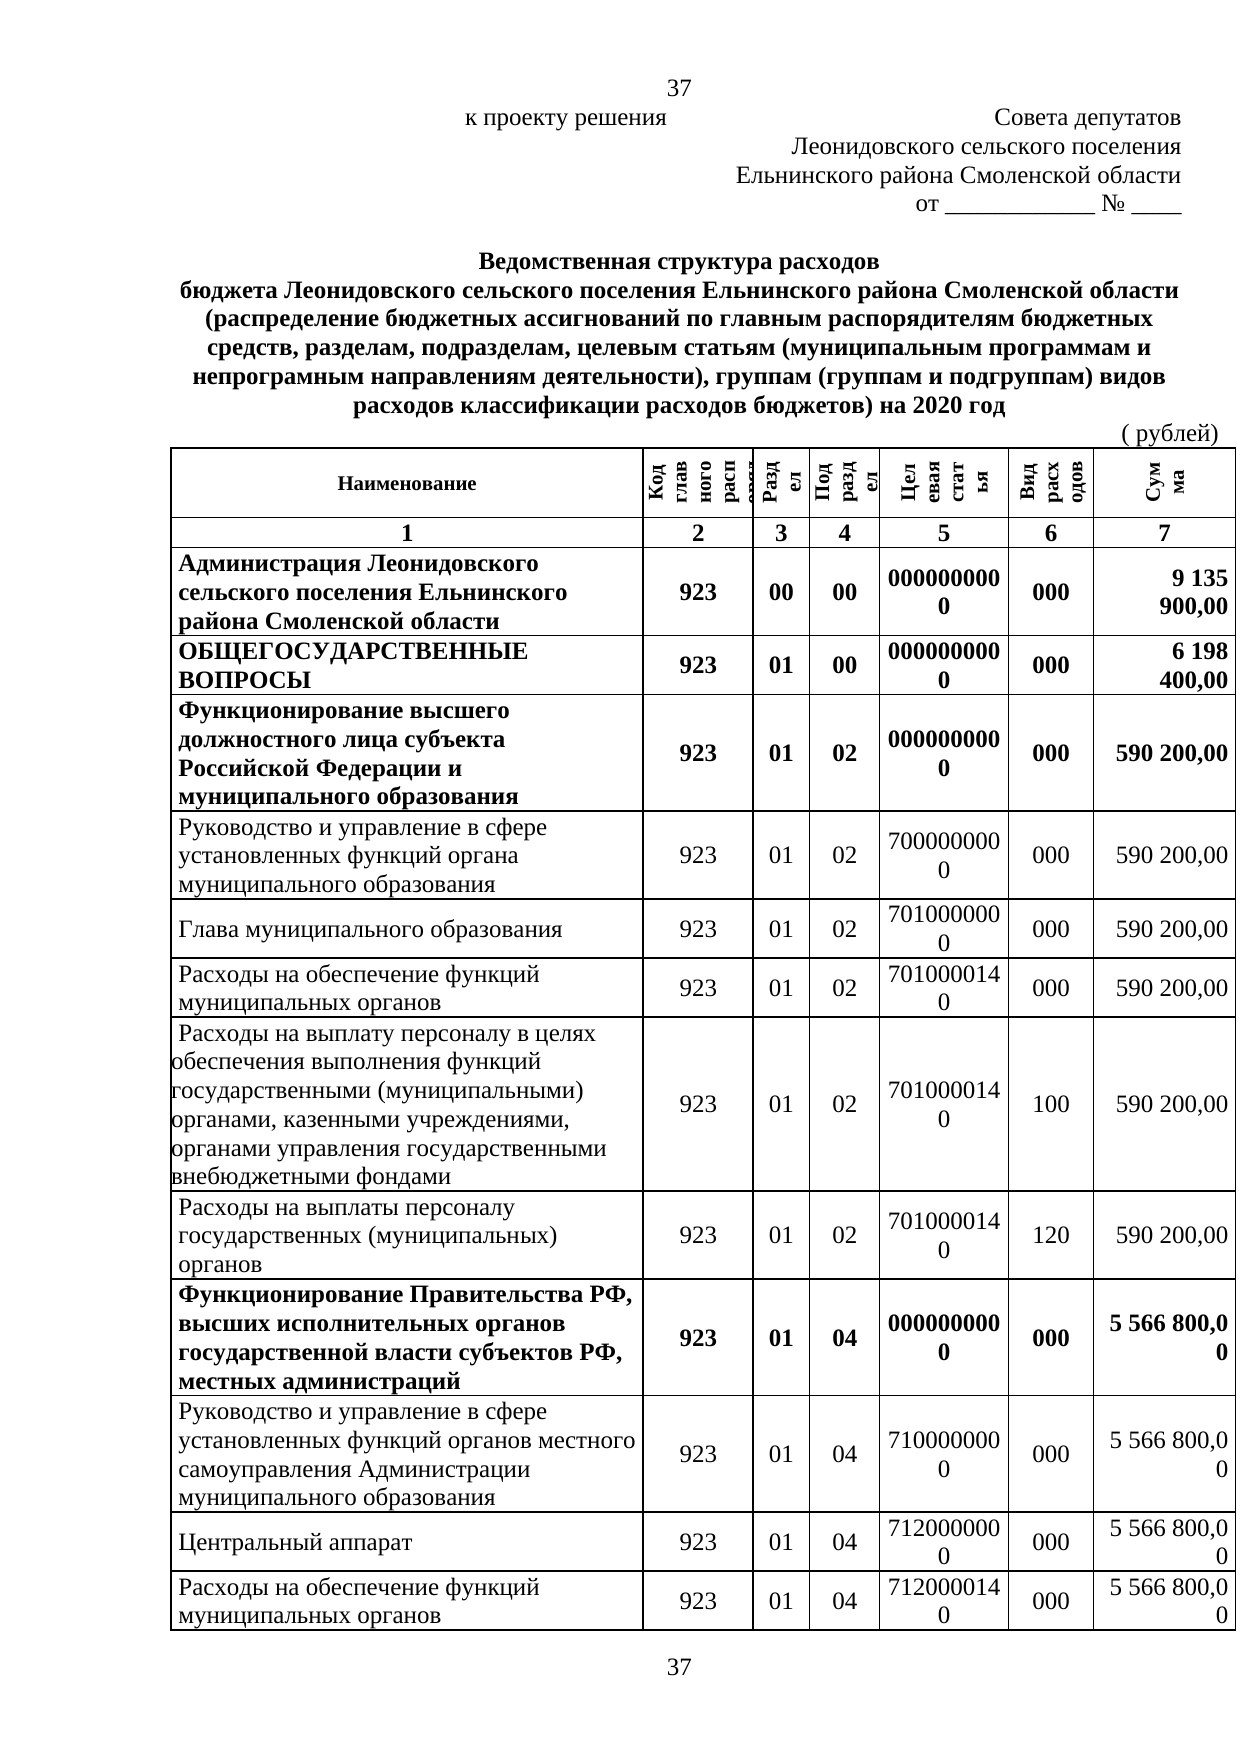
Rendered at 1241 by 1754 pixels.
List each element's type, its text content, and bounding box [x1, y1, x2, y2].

table_cell 02 [810, 695, 879, 810]
table_cell 04 [810, 1396, 879, 1511]
table_cell 5 566 800,00 [1094, 1513, 1235, 1570]
table_cell 100 [1009, 1018, 1093, 1190]
table_cell 00 [754, 548, 809, 634]
table_cell Руководство и управление в сфере установленных функций органов местного самоуправления Администрации муниципального образования [172, 1396, 642, 1511]
table_cell Руководство и управление в сфере установленных функций органа муниципального образования [172, 812, 642, 898]
table_cell 01 [754, 959, 809, 1016]
table_cell 0000000000 [880, 695, 1008, 810]
table_cell 923 [644, 812, 752, 898]
table_cell 000 [1009, 636, 1093, 694]
table_cell 5 566 800,00 [1094, 1396, 1235, 1511]
table_cell 04 [810, 1572, 879, 1629]
table_cell Расходы на выплату персоналу в целях обеспечения выполнения функций государственными (муниципальными) органами, казенными учреждениями, органами управления государственными внебюджетными фондами [172, 1018, 642, 1190]
table_cell 9 135 900,00 [1094, 548, 1235, 634]
table_cell 923 [644, 959, 752, 1016]
table_cell 00 [810, 636, 879, 694]
table_cell 6 [1009, 518, 1093, 547]
table_cell Центральный аппарат [172, 1513, 642, 1570]
table_cell 01 [754, 695, 809, 810]
table_cell 590 200,00 [1094, 1018, 1235, 1190]
table_header Код главного распорядителя средств [644, 449, 752, 516]
table_cell 000 [1009, 1572, 1093, 1629]
table_cell 7010000000 [880, 900, 1008, 957]
table_header Вид расходов [1009, 449, 1093, 516]
text Ельнинского района Смоленской области [177, 160, 1181, 188]
table_cell 01 [754, 1018, 809, 1190]
table_cell 0000000000 [880, 1280, 1008, 1394]
table_cell 01 [754, 812, 809, 898]
table_cell 000 [1009, 1396, 1093, 1511]
table_cell Администрация Леонидовского сельского поселения Ельнинского района Смоленской области [172, 548, 642, 634]
table_cell 02 [810, 812, 879, 898]
text бюджета Леонидовского сельского поселения Ельнинского района Смоленской области (распределение бюджетных ассигнований по главным распорядителям бюджетных средств, разделам, подразделам, целевым статьям (муниципальным программам и непрограмным направлениям деятельности), группам (группам и подгруппам) видов расходов классификации расходов бюджетов) на 2020 год [177, 275, 1181, 418]
table_cell 0000000000 [880, 636, 1008, 694]
table_cell 04 [810, 1513, 879, 1570]
table_cell 7000000000 [880, 812, 1008, 898]
table_cell 7120000140 [880, 1572, 1008, 1629]
table_cell 5 [880, 518, 1008, 547]
table_cell 7 [1094, 518, 1235, 547]
table_cell 7120000000 [880, 1513, 1008, 1570]
table_header Наименование [172, 449, 642, 516]
table_cell 01 [754, 1192, 809, 1278]
table_cell Расходы на обеспечение функций муниципальных органов [172, 1572, 642, 1629]
table_cell 923 [644, 1513, 752, 1570]
table_cell 01 [754, 1572, 809, 1629]
table_cell 590 200,00 [1094, 900, 1235, 957]
table_cell 2 [644, 518, 752, 547]
table_cell 923 [644, 1192, 752, 1278]
table_cell 923 [644, 1396, 752, 1511]
table_cell 7010000140 [880, 1018, 1008, 1190]
table_cell 590 200,00 [1094, 1192, 1235, 1278]
table_cell Функционирование Правительства РФ, высших исполнительных органов государственной власти субъектов РФ, местных администраций [172, 1280, 642, 1394]
table_cell 02 [810, 959, 879, 1016]
table_cell 000 [1009, 548, 1093, 634]
table_cell 000 [1009, 695, 1093, 810]
text Ведомственная структура расходов [177, 246, 1181, 275]
table_header Сумма [1094, 449, 1235, 516]
table_cell 923 [644, 1018, 752, 1190]
table_cell 000 [1009, 812, 1093, 898]
table_cell 01 [754, 900, 809, 957]
text от ____________ № ____ [177, 188, 1181, 217]
table_header Целевая статья [880, 449, 1008, 516]
table_cell Расходы на выплаты персоналу государственных (муниципальных) органов [172, 1192, 642, 1278]
table_cell Глава муниципального образования [172, 900, 642, 957]
table_cell 01 [754, 1396, 809, 1511]
table_cell 4 [810, 518, 879, 547]
table_cell 590 200,00 [1094, 812, 1235, 898]
table_header Подраздел [810, 449, 879, 516]
table_cell 01 [754, 636, 809, 694]
table_cell 923 [644, 1280, 752, 1394]
table_cell 5 566 800,00 [1094, 1572, 1235, 1629]
table_cell 0000000000 [880, 548, 1008, 634]
table_cell 000 [1009, 1280, 1093, 1394]
text к проекту решения Совета депутатов [177, 102, 1181, 131]
table_cell 7010000140 [880, 959, 1008, 1016]
table_cell 120 [1009, 1192, 1093, 1278]
table_cell 00 [810, 548, 879, 634]
table_cell 923 [644, 636, 752, 694]
table_cell 923 [644, 548, 752, 634]
table_cell 6 198 400,00 [1094, 636, 1235, 694]
text Леонидовского сельского поселения [177, 131, 1181, 160]
table_cell 02 [810, 1018, 879, 1190]
table_cell 7100000000 [880, 1396, 1008, 1511]
table_cell 923 [644, 695, 752, 810]
table_cell 1 [172, 518, 642, 547]
table_cell 3 [754, 518, 809, 547]
table_cell 000 [1009, 900, 1093, 957]
table_cell 02 [810, 1192, 879, 1278]
table_cell 923 [644, 1572, 752, 1629]
text ( рублей) [177, 418, 1240, 447]
table_cell 590 200,00 [1094, 959, 1235, 1016]
table_cell 5 566 800,00 [1094, 1280, 1235, 1394]
table_cell 000 [1009, 959, 1093, 1016]
table_cell 02 [810, 900, 879, 957]
table_cell 7010000140 [880, 1192, 1008, 1278]
table_cell 000 [1009, 1513, 1093, 1570]
table_cell ОБЩЕГОСУДАРСТВЕННЫЕ ВОПРОСЫ [172, 636, 642, 694]
table_cell 01 [754, 1280, 809, 1394]
table_cell 590 200,00 [1094, 695, 1235, 810]
table_header Раздел [754, 449, 809, 516]
table_cell Расходы на обеспечение функций муниципальных органов [172, 959, 642, 1016]
table_cell Функционирование высшего должностного лица субъекта Российской Федерации и муниципального образования [172, 695, 642, 810]
table_cell 04 [810, 1280, 879, 1394]
table_cell 923 [644, 900, 752, 957]
table_cell 01 [754, 1513, 809, 1570]
